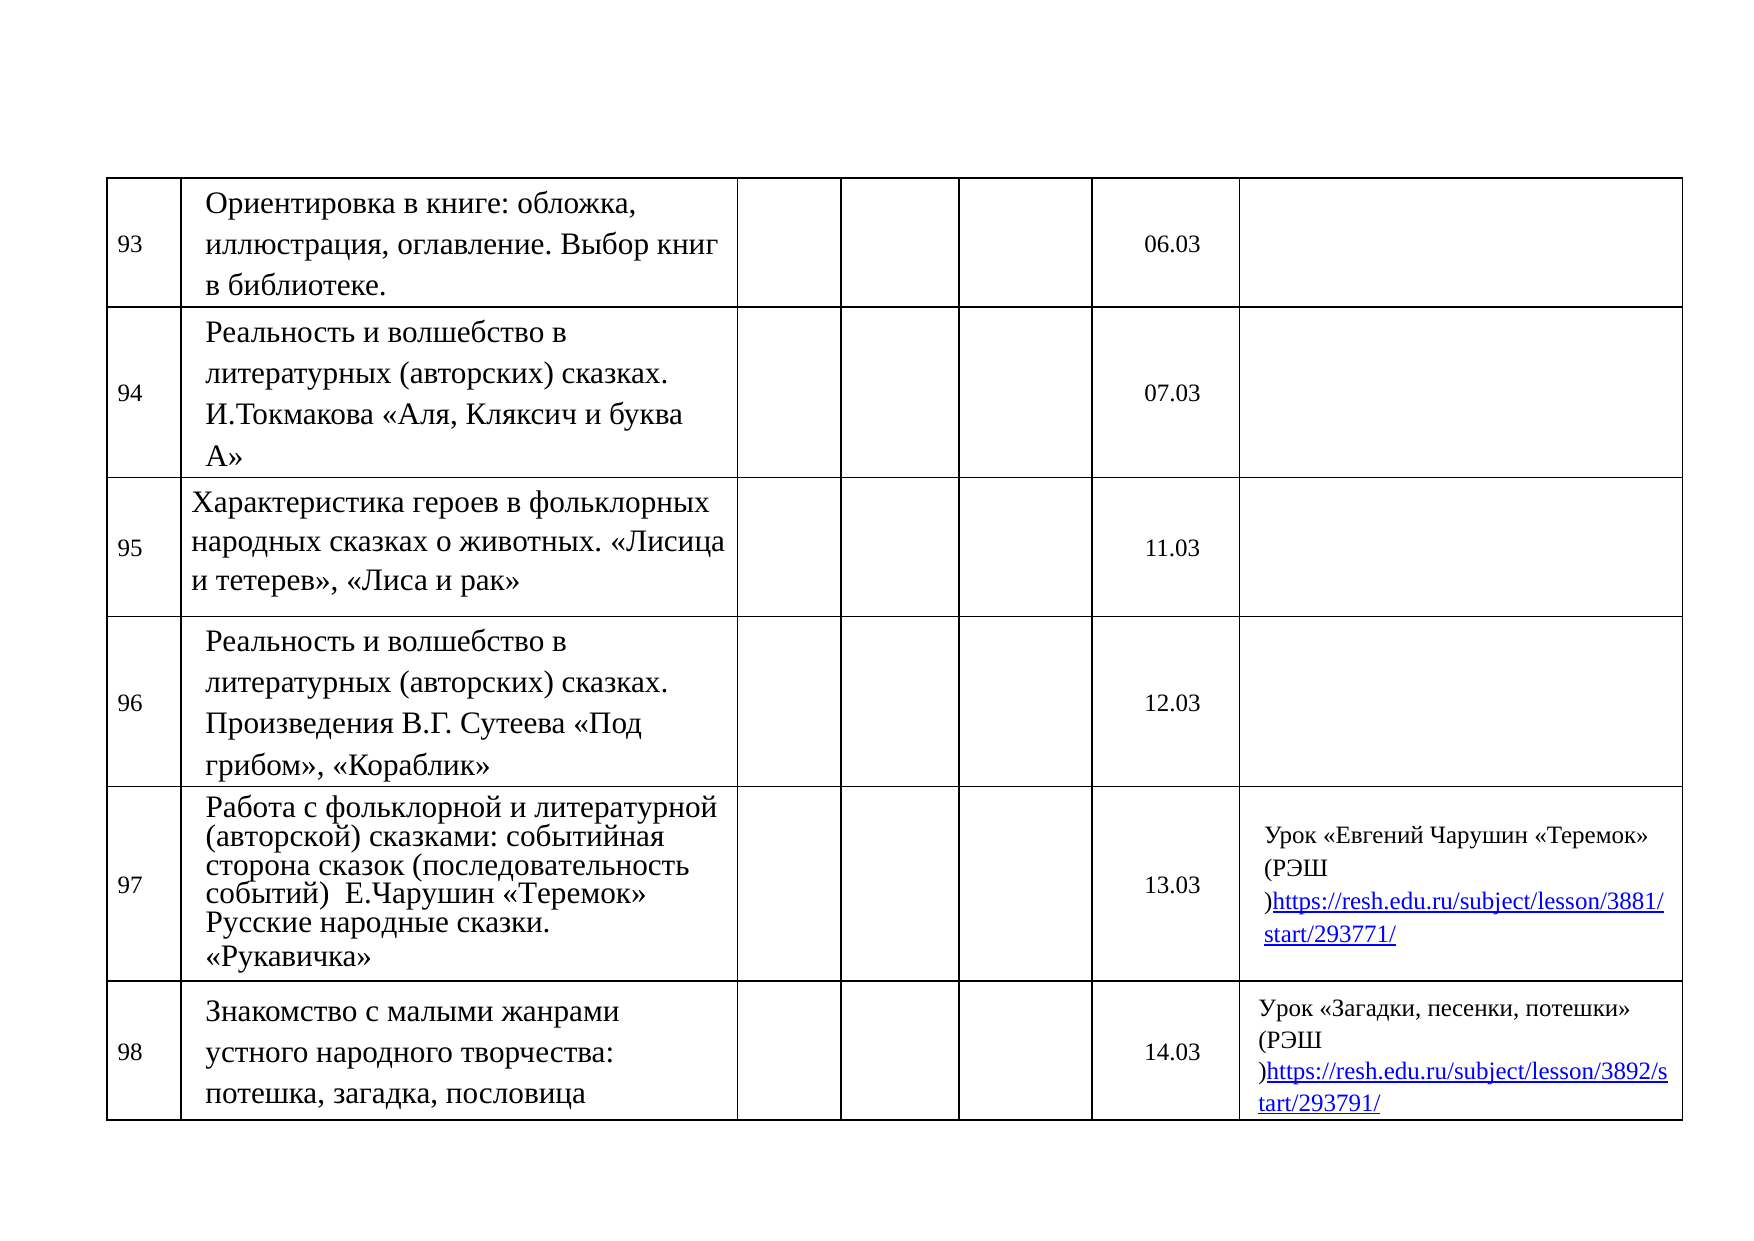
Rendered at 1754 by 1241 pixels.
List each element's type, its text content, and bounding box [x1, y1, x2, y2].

table_cell 95 [108, 478, 180, 616]
table_cell [738, 982, 840, 1119]
table_cell 13.03 [1093, 787, 1239, 980]
table_cell 98 [108, 982, 180, 1119]
table_cell Реальность и волшебство в литературных (авторских) сказках. И.Токмакова «Аля, Кляксич и буква А» [182, 308, 737, 477]
table_cell 96 [108, 617, 180, 786]
table_cell Характеристика героев в фольклорных народных сказках о животных. «Лисица и тетерев», «Лиса и рак» [182, 478, 737, 616]
table_cell [960, 308, 1091, 477]
table_cell 12.03 [1093, 617, 1239, 786]
table_cell [1240, 478, 1682, 616]
table_cell 07.03 [1093, 308, 1239, 477]
table_cell [960, 478, 1091, 616]
table_cell [1240, 308, 1682, 477]
table_cell [960, 787, 1091, 980]
table_cell [738, 308, 840, 477]
table_cell 94 [108, 308, 180, 477]
table_cell 06.03 [1093, 179, 1239, 306]
table_cell [1240, 179, 1682, 306]
table_cell Ориентировка в книге: обложка, иллюстрация, оглавление. Выбор книг в библиотеке. [182, 179, 737, 306]
table_cell [738, 179, 840, 306]
table_cell 97 [108, 787, 180, 980]
table_cell Знакомство с малыми жанрами устного народного творчества: потешка, загадка, пословица [182, 982, 737, 1119]
table_cell Урок «Евгений Чарушин «Теремок» (РЭШ)https://resh.edu.ru/subject/lesson/3881/start/293771/ [1240, 787, 1682, 980]
table_cell [738, 617, 840, 786]
table_cell [842, 179, 958, 306]
table_cell [1240, 617, 1682, 786]
table_cell [960, 982, 1091, 1119]
table_cell Урок «Загадки, песенки, потешки» (РЭШ)https://resh.edu.ru/subject/lesson/3892/start/293791/ [1240, 982, 1682, 1119]
table_cell [842, 617, 958, 786]
table_cell [842, 478, 958, 616]
table_cell [842, 308, 958, 477]
table_cell [960, 179, 1091, 306]
table_cell [842, 787, 958, 980]
table_cell Реальность и волшебство в литературных (авторских) сказках. Произведения В.Г. Сутеева «Под грибом», «Кораблик» [182, 617, 737, 786]
table_cell [738, 787, 840, 980]
table_cell Работа с фольклорной и литературной (авторской) сказками: событийная сторона сказок (последовательность событий) Е.Чарушин «Теремок» Русские народные сказки. «Рукавичка» [182, 787, 737, 980]
table_cell 11.03 [1093, 478, 1239, 616]
table_cell [738, 478, 840, 616]
table_cell [960, 617, 1091, 786]
table_cell 93 [108, 179, 180, 306]
table_cell [842, 982, 958, 1119]
table_cell 14.03 [1093, 982, 1239, 1119]
